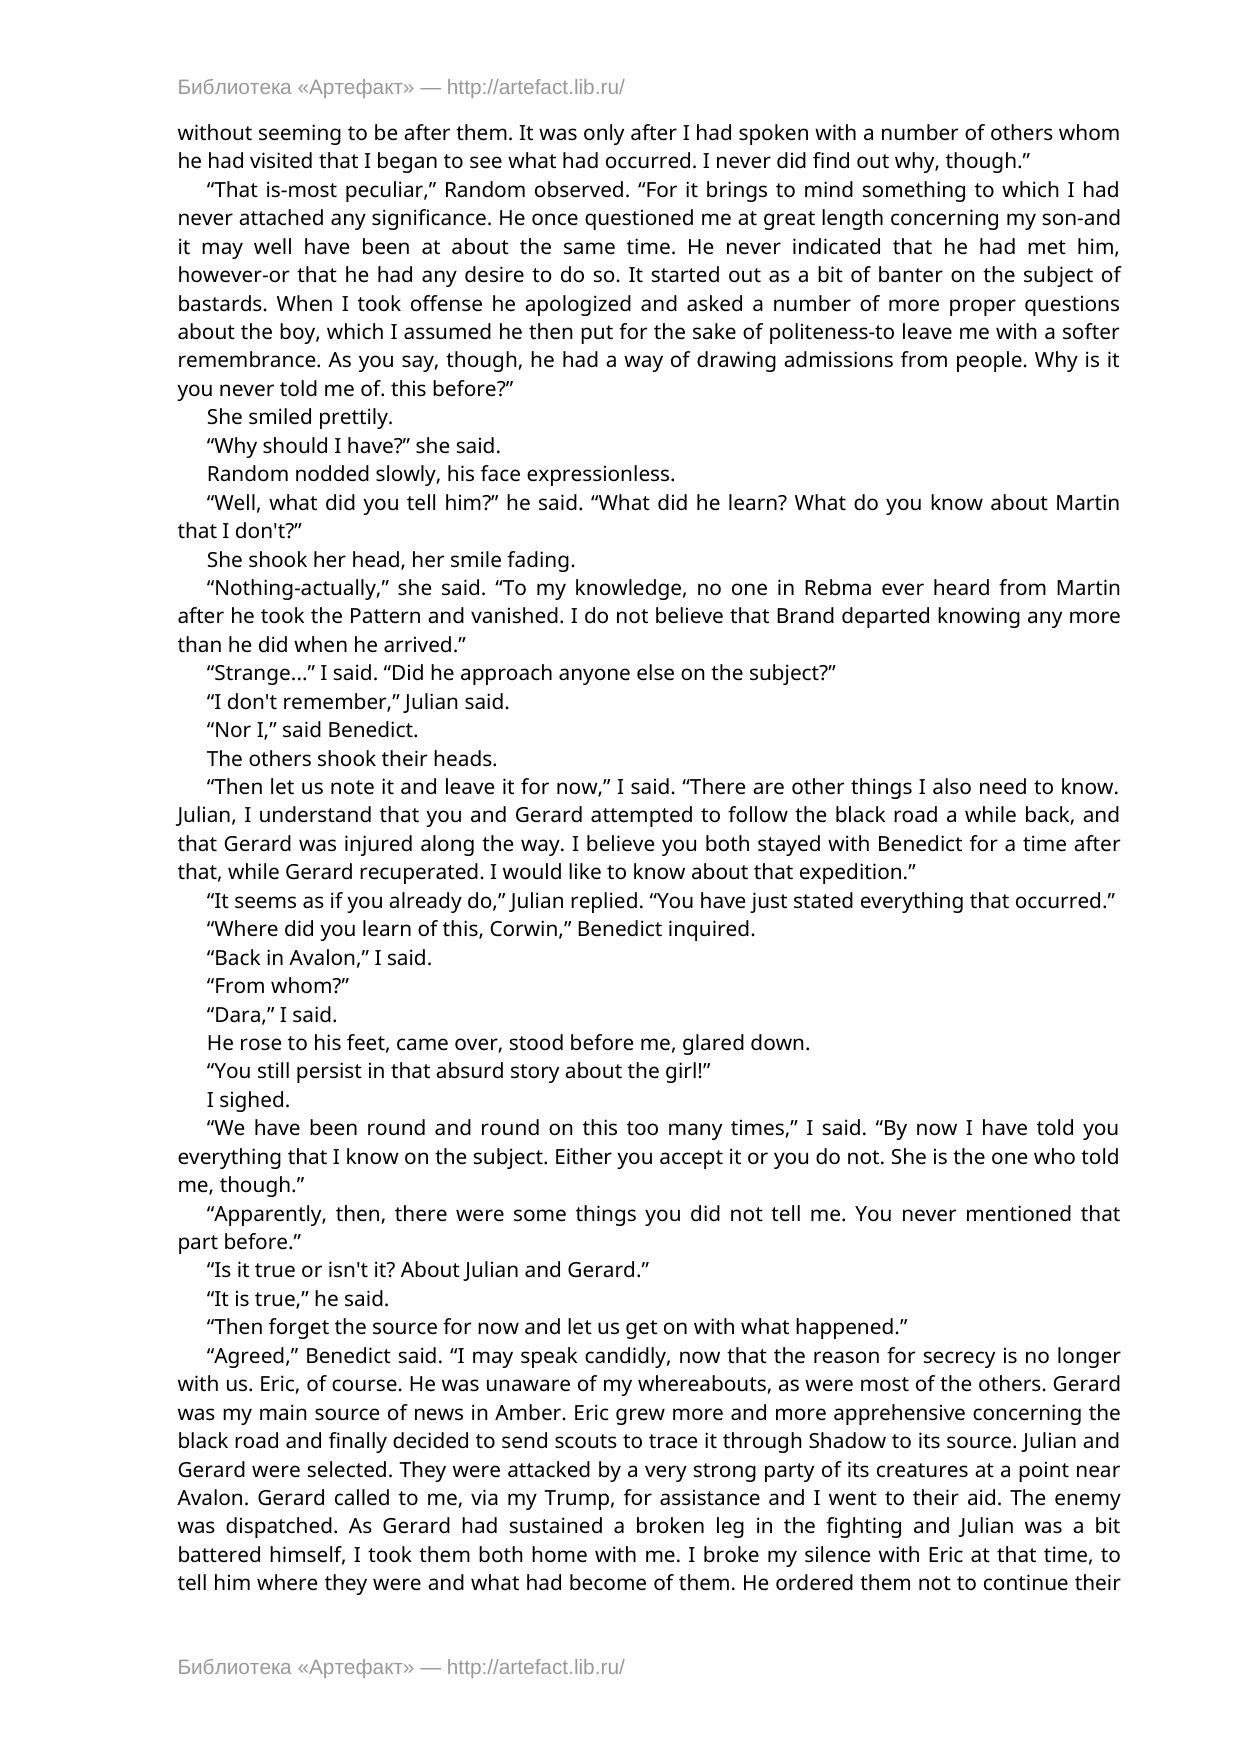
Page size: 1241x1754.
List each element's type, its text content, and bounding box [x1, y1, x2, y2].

text “Back in Avalon,” I said. [177, 943, 1122, 971]
text “Well, what did you tell him?” he said. “What did he learn? What do you know about Martin that I don't?” [177, 488, 1122, 545]
text “Nothing-actually,” she said. “To my knowledge, no one in Rebma ever heard from Martin after he took the Pattern and vanished. I do not believe that Brand departed knowing any more than he did when he arrived.” [177, 573, 1122, 658]
text The others shook their heads. [177, 744, 1122, 772]
text “Apparently, then, there were some things you did not tell me. You never mentioned that part before.” [177, 1199, 1122, 1256]
text “That is-most peculiar,” Random observed. “For it brings to mind something to which I had never attached any significance. He once questioned me at great length concerning my son-and it may well have been at about the same time. He never indicated that he had met him, however-or that he had any desire to do so. It started out as a bit of banter on the subject of bastards. When I took offense he apologized and asked a number of more proper questions about the boy, which I assumed he then put for the sake of politeness-to leave me with a softer remembrance. As you say, though, he had a way of drawing admissions from people. Why is it you never told me of. this before?” [177, 175, 1122, 402]
text “From whom?” [177, 971, 1122, 1000]
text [177, 118, 1122, 175]
text Random nodded slowly, his face expressionless. [177, 459, 1122, 488]
text I sighed. [177, 1085, 1122, 1113]
text “It is true,” he said. [177, 1284, 1122, 1312]
text “Then forget the source for now and let us get on with what happened.” [177, 1312, 1122, 1341]
text “We have been round and round on this too many times,” I said. “By now I have told you everything that I know on the subject. Either you accept it or you do not. She is the one who told me, though.” [177, 1113, 1122, 1199]
text “Nor I,” said Benedict. [177, 715, 1122, 744]
text “Strange...” I said. “Did he approach anyone else on the subject?” [177, 658, 1122, 687]
text “Why should I have?” she said. [177, 431, 1122, 459]
text She smiled prettily. [177, 402, 1122, 431]
text “It seems as if you already do,” Julian replied. “You have just stated everything that occurred.” [177, 886, 1122, 914]
text “I don't remember,” Julian said. [177, 687, 1122, 715]
text “Is it true or isn't it? About Julian and Gerard.” [177, 1256, 1122, 1284]
text She shook her head, her smile fading. [177, 545, 1122, 573]
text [177, 1341, 1122, 1597]
text “Where did you learn of this, Corwin,” Benedict inquired. [177, 914, 1122, 943]
text “Then let us note it and leave it for now,” I said. “There are other things I also need to know. Julian, I understand that you and Gerard attempted to follow the black road a while back, and that Gerard was injured along the way. I believe you both stayed with Benedict for a time after that, while Gerard recuperated. I would like to know about that expedition.” [177, 772, 1122, 886]
text “You still persist in that absurd story about the girl!” [177, 1057, 1122, 1085]
text He rose to his feet, came over, stood before me, glared down. [177, 1028, 1122, 1057]
text “Dara,” I said. [177, 1000, 1122, 1028]
